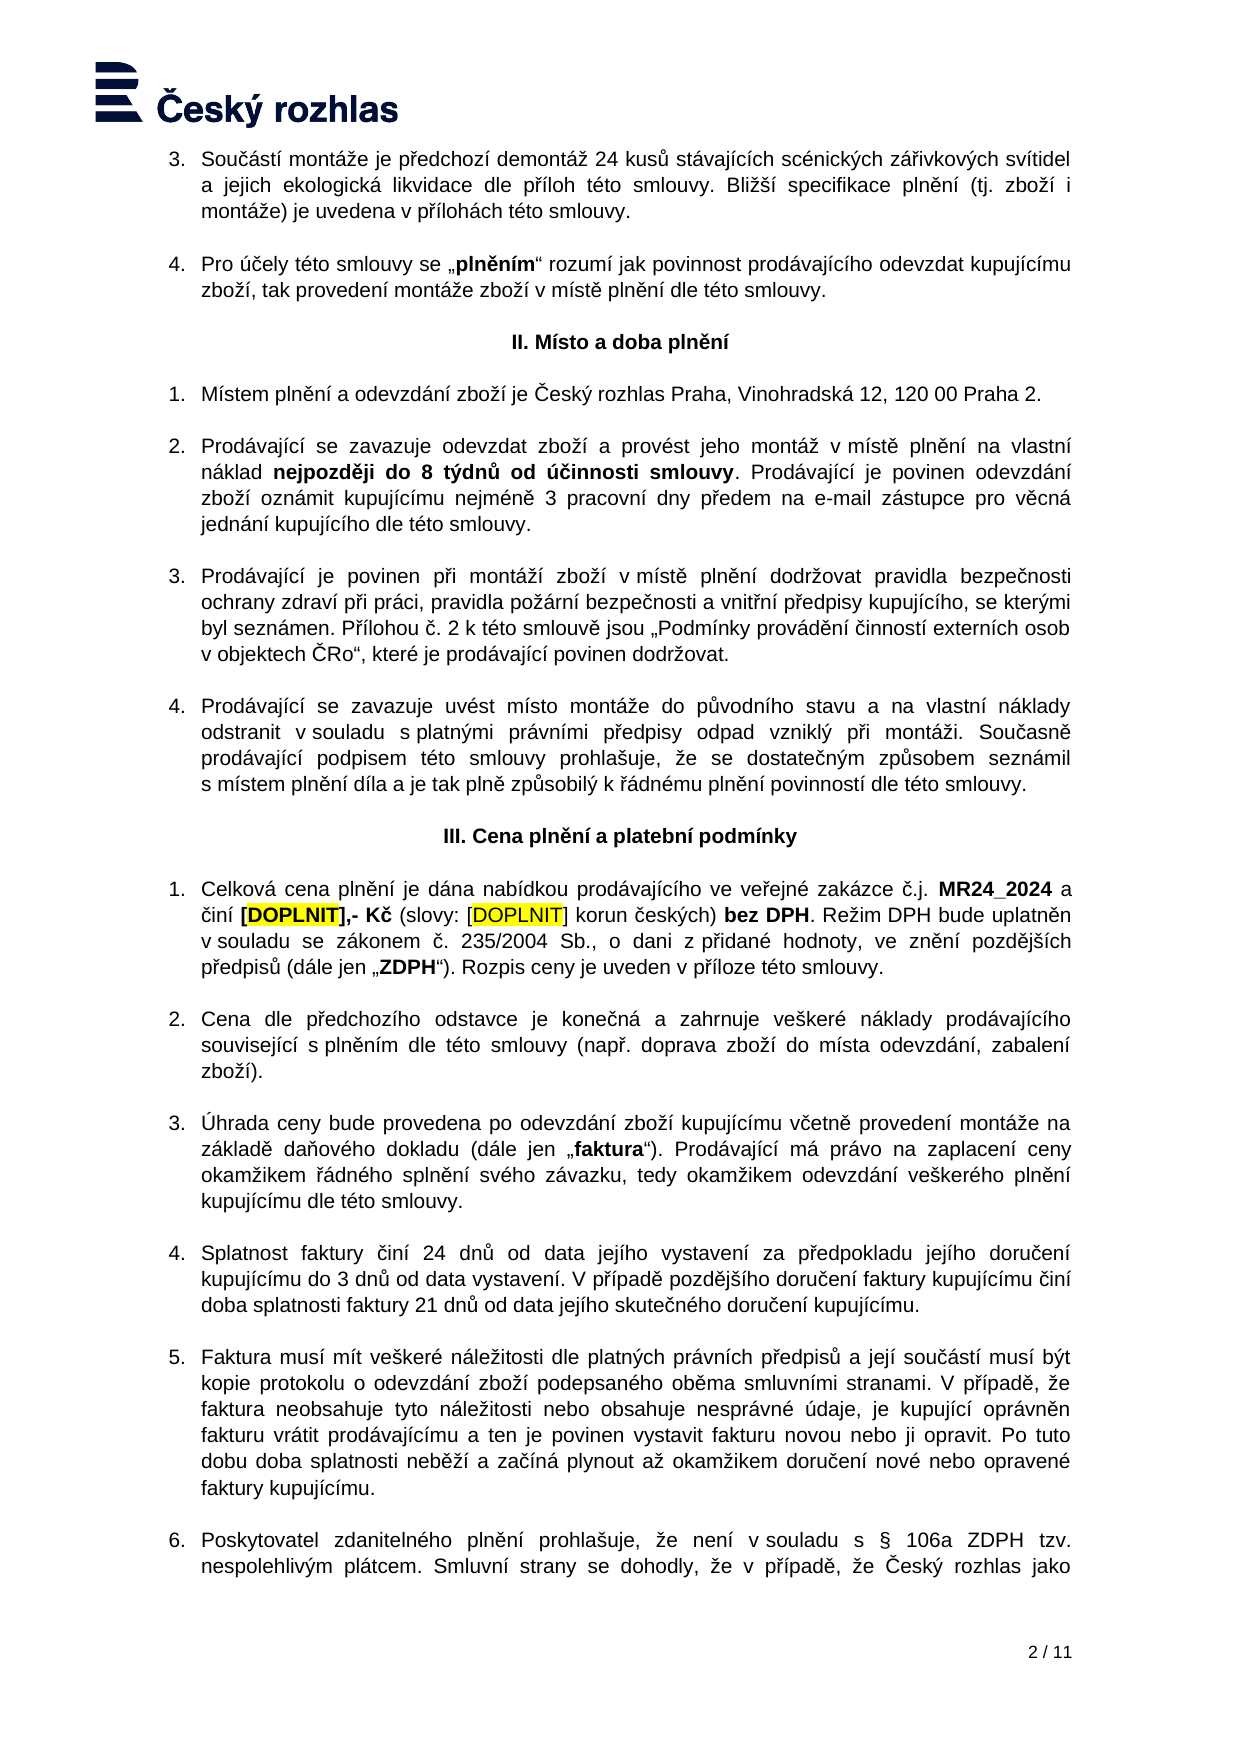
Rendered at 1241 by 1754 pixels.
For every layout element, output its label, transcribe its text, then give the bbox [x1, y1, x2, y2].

subtitle Cena plnění a platební podmínky [168, 823, 1072, 849]
list Prodávající se zavazuje odevzdat zboží a provést jeho montáž v místě plnění na vlastní náklad nejpozději do 8 týdnů od účinnosti smlouvy. Prodávající je povinen odevzdání zboží oznámit kupujícímu nejméně 3 pracovní dny předem na e-mail zástupce pro věcná jednání kupujícího dle této smlouvy. [168, 432, 1072, 537]
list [168, 1526, 1072, 1578]
list Pro účely této smlouvy se „plněním“ rozumí jak povinnost prodávajícího odevzdat kupujícímu zboží, tak provedení montáže zboží v místě plnění dle této smlouvy. [168, 250, 1072, 302]
list Cena dle předchozího odstavce je konečná a zahrnuje veškeré náklady prodávajícího související s plněním dle této smlouvy (např. doprava zboží do místa odevzdání, zabalení zboží). [168, 1005, 1072, 1083]
list Prodávající je povinen při montáží zboží v místě plnění dodržovat pravidla bezpečnosti ochrany zdraví při práci, pravidla požární bezpečnosti a vnitřní předpisy kupujícího, se kterými byl seznámen. Přílohou č. 2 k této smlouvě jsou „Podmínky provádění činností externích osob v objektech ČRo“, které je prodávající povinen dodržovat. [168, 563, 1072, 667]
list Splatnost faktury činí 24 dnů od data jejího vystavení za předpokladu jejího doručení kupujícímu do 3 dnů od data vystavení. V případě pozdějšího doručení faktury kupujícímu činí doba splatnosti faktury 21 dnů od data jejího skutečného doručení kupujícímu. [168, 1240, 1072, 1318]
list Faktura musí mít veškeré náležitosti dle platných právních předpisů a její součástí musí být kopie protokolu o odevzdání zboží podepsaného oběma smluvními stranami. V případě, že faktura neobsahuje tyto náležitosti nebo obsahuje nesprávné údaje, je kupující oprávněn fakturu vrátit prodávajícímu a ten je povinen vystavit fakturu novou nebo ji opravit. Po tuto dobu doba splatnosti neběží a začíná plynout až okamžikem doručení nové nebo opravené faktury kupujícímu. [168, 1344, 1072, 1500]
list Prodávající se zavazuje uvést místo montáže do původního stavu a na vlastní náklady odstranit v souladu s platnými právními předpisy odpad vzniklý při montáži. Současně prodávající podpisem této smlouvy prohlašuje, že se dostatečným způsobem seznámil s místem plnění díla a je tak plně způsobilý k řádnému plnění povinností dle této smlouvy. [168, 693, 1072, 797]
list Úhrada ceny bude provedena po odevzdání zboží kupujícímu včetně provedení montáže na základě daňového dokladu (dále jen „faktura“). Prodávající má právo na zaplacení ceny okamžikem řádného splnění svého závazku, tedy okamžikem odevzdání veškerého plnění kupujícímu dle této smlouvy. [168, 1109, 1072, 1214]
list Součástí montáže je předchozí demontáž 24 kusů stávajících scénických zářivkových svítidel a jejich ekologická likvidace dle příloh této smlouvy. Bližší specifikace plnění (tj. zboží i montáže) je uvedena v přílohách této smlouvy. [168, 146, 1072, 224]
subtitle Místo a doba plnění [168, 328, 1072, 354]
list Místem plnění a odevzdání zboží je Český rozhlas Praha, Vinohradská 12, 120 00 Praha 2. [168, 380, 1072, 406]
picture [95, 62, 398, 128]
list Celková cena plnění je dána nabídkou prodávajícího ve veřejné zakázce č.j. MR24_2024 a činí [DOPLNIT],- Kč (slovy: [DOPLNIT] korun českých) bez DPH. Režim DPH bude uplatněn v souladu se zákonem č. 235/2004 Sb., o dani z přidané hodnoty, ve znění pozdějších předpisů (dále jen „ZDPH“). Rozpis ceny je uveden v příloze této smlouvy. [168, 875, 1072, 979]
